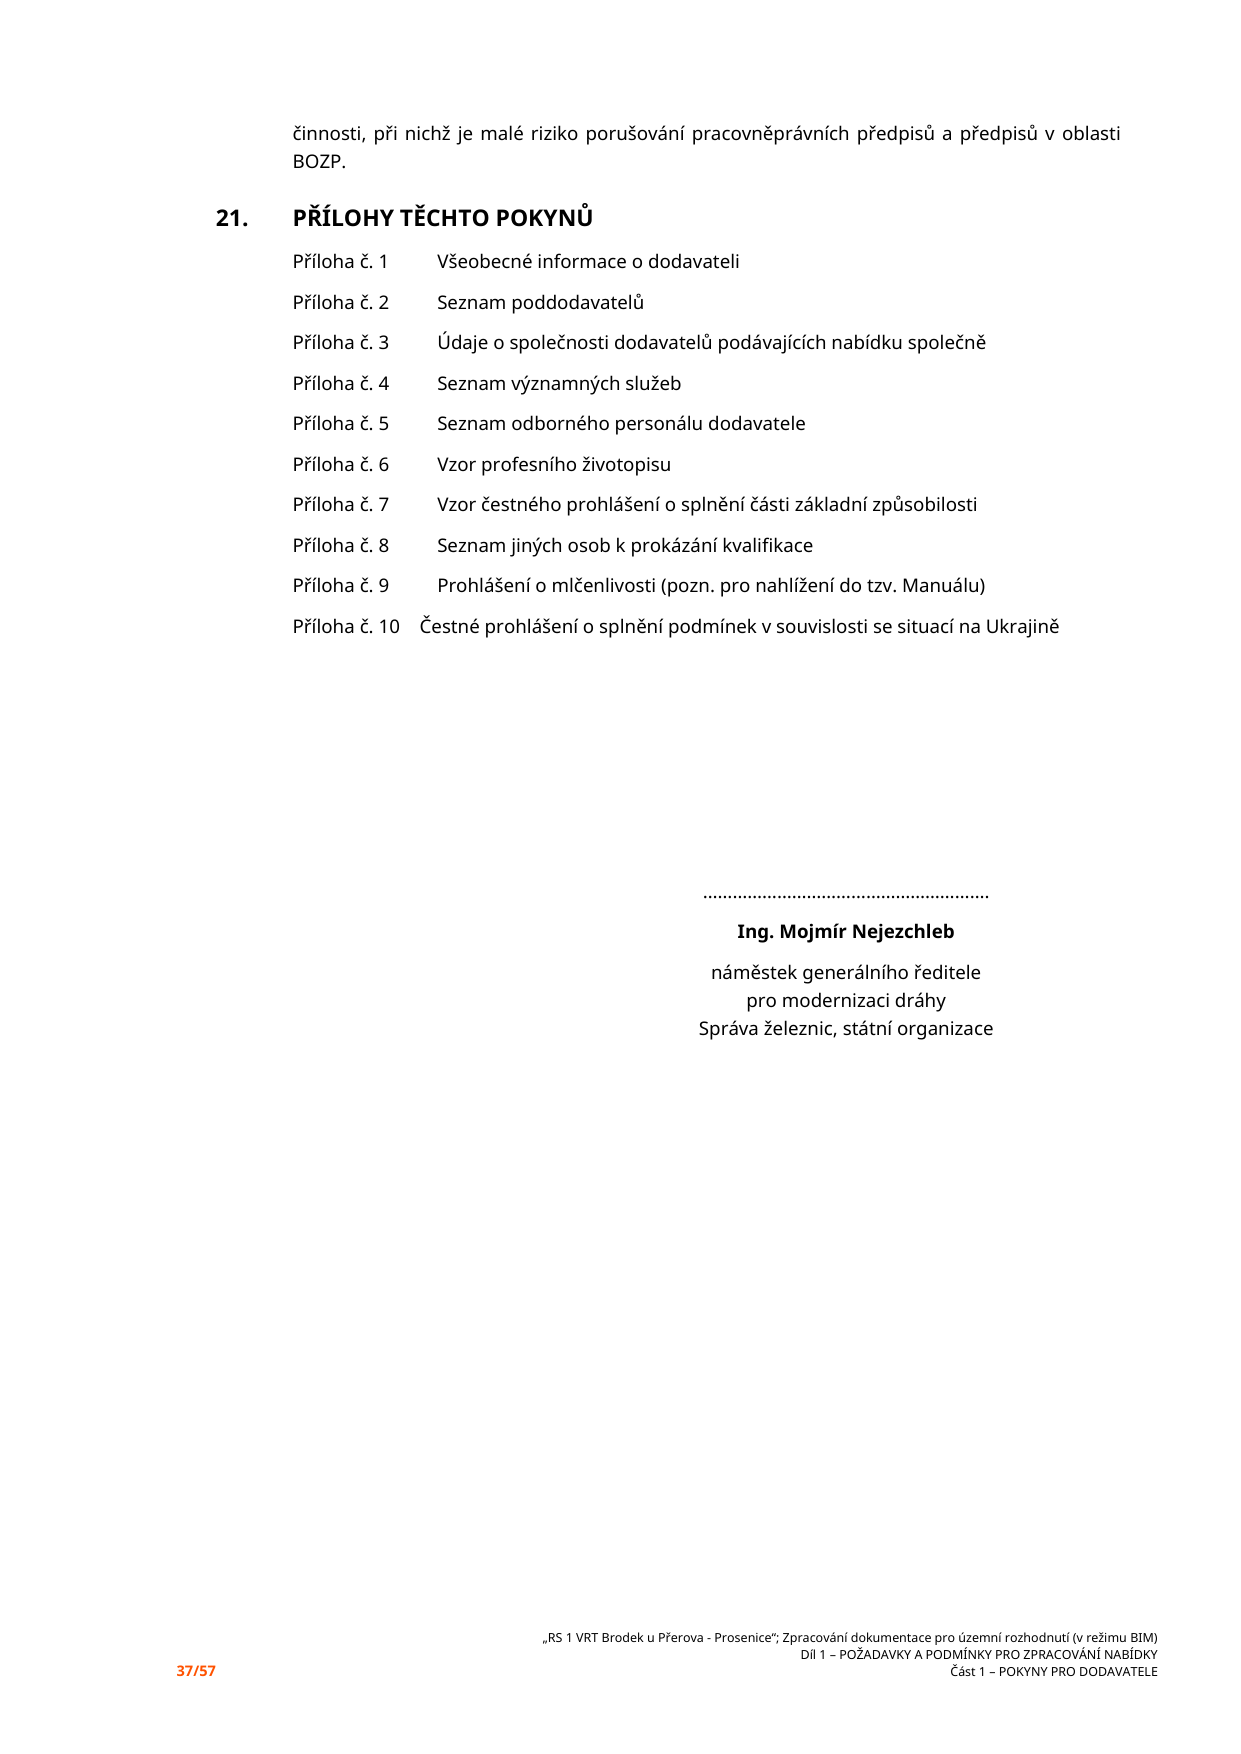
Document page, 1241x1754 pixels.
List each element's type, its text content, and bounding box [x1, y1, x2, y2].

text Příloha č. 8 Seznam jiných osob k prokázání kvalifikace [292, 532, 1122, 558]
text pro modernizaci dráhy [570, 987, 1122, 1012]
text Příloha č. 9 Prohlášení o mlčenlivosti (pozn. pro nahlížení do tzv. Manuálu) [292, 573, 1122, 598]
text náměstek generálního ředitele [570, 959, 1122, 984]
text …………………………………………………. [570, 878, 1122, 903]
text Příloha č. 7 Vzor čestného prohlášení o splnění části základní způsobilosti [292, 492, 1122, 517]
text Správa železnic, státní organizace [570, 1015, 1122, 1041]
text Příloha č. 4 Seznam významných služeb [292, 370, 1122, 396]
text Ing. Mojmír Nejezchleb [570, 918, 1122, 944]
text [216, 121, 1122, 174]
text Příloha č. 1 Všeobecné informace o dodavateli [292, 248, 1122, 274]
text Příloha č. 2 Seznam poddodavatelů [292, 289, 1122, 314]
text Příloha č. 6 Vzor profesního životopisu [292, 451, 1122, 477]
text PŘÍLOHY TĚCHTO POKYNŮ [216, 202, 1122, 233]
text Příloha č. 5 Seznam odborného personálu dodavatele [292, 411, 1122, 436]
text Příloha č. 10 Čestné prohlášení o splnění podmínek v souvislosti se situací na Ukrajině [292, 613, 1122, 639]
text Příloha č. 3 Údaje o společnosti dodavatelů podávajících nabídku společně [292, 329, 1122, 355]
